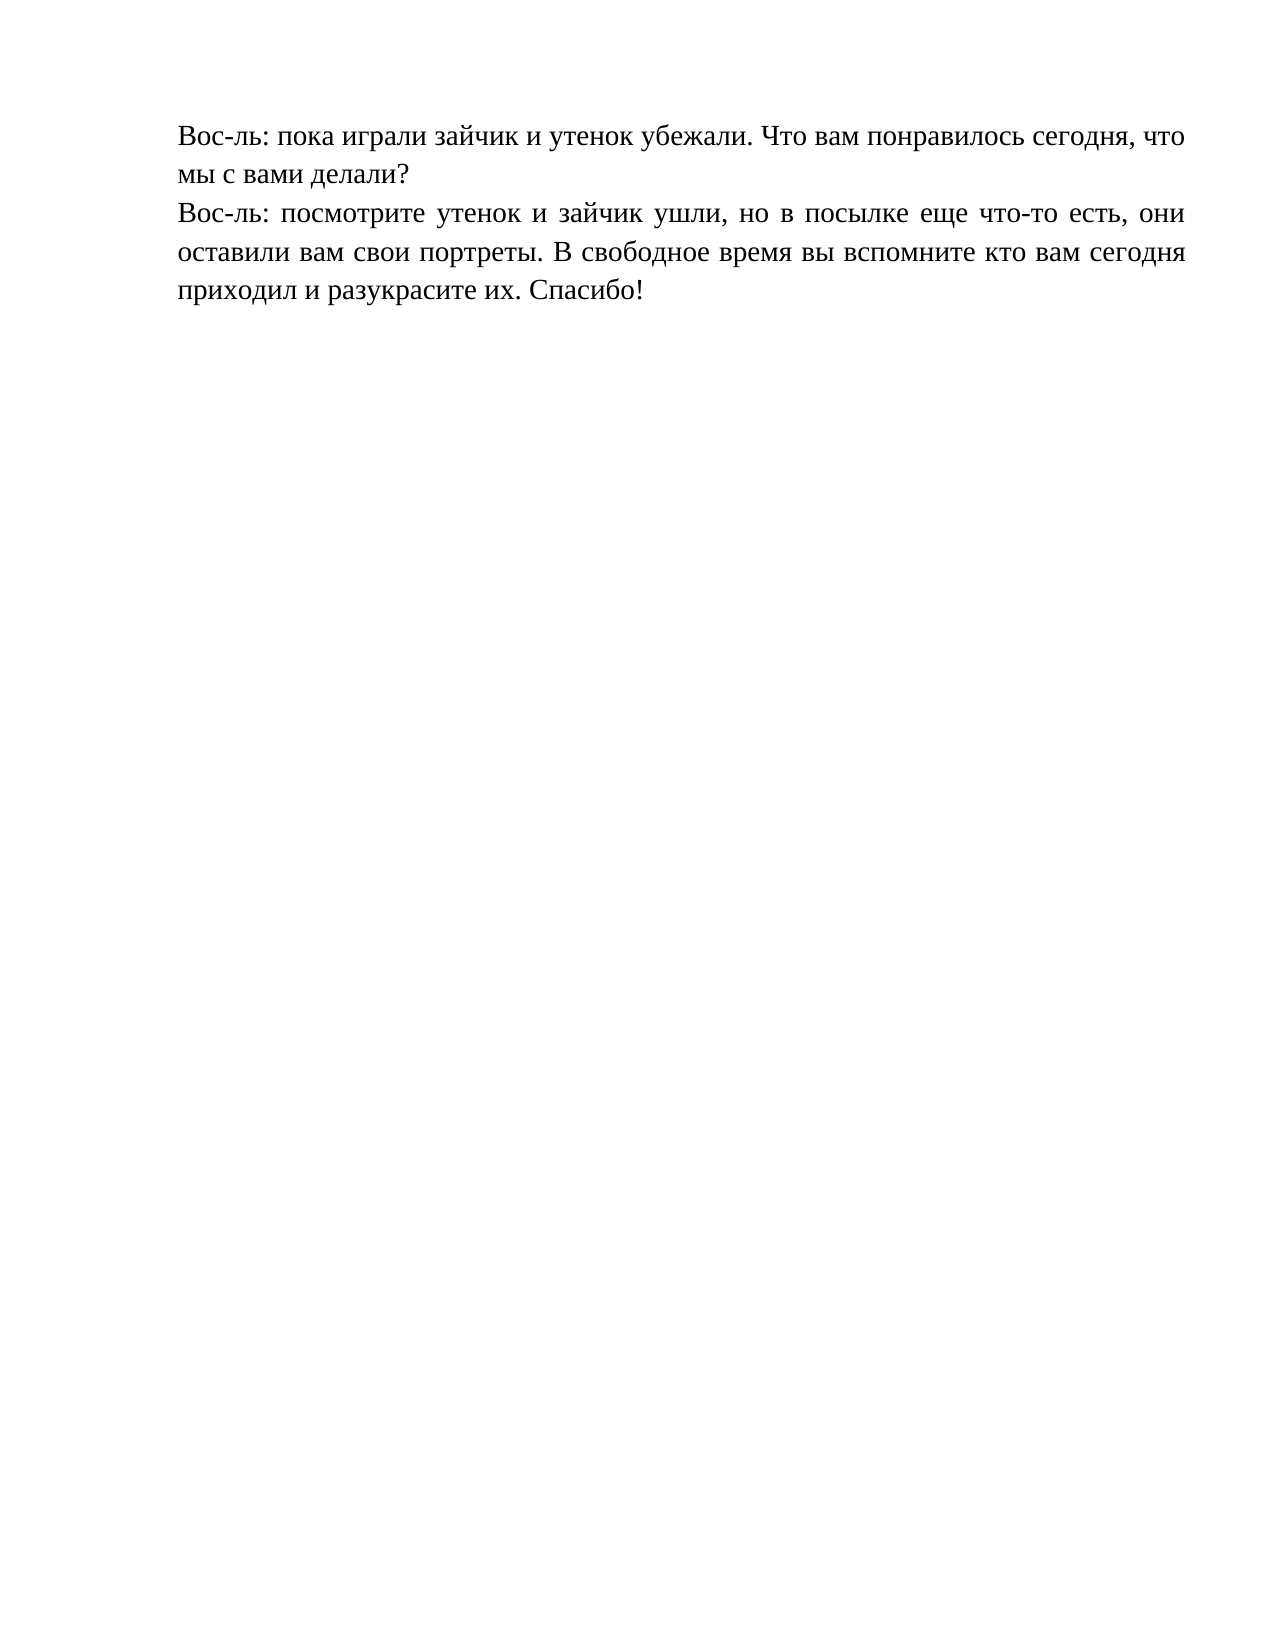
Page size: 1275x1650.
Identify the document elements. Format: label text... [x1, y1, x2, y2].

text Вос-ль: посмотрите утенок и зайчик ушли, но в посылке еще что-то есть, они оставили вам свои портреты. В свободное время вы вспомните кто вам сегодня приходил и разукрасите их. Спасибо! [177, 195, 1186, 306]
text Вос-ль: пока играли зайчик и утенок убежали. Что вам понравилось сегодня, что мы с вами делали? [177, 118, 1186, 190]
